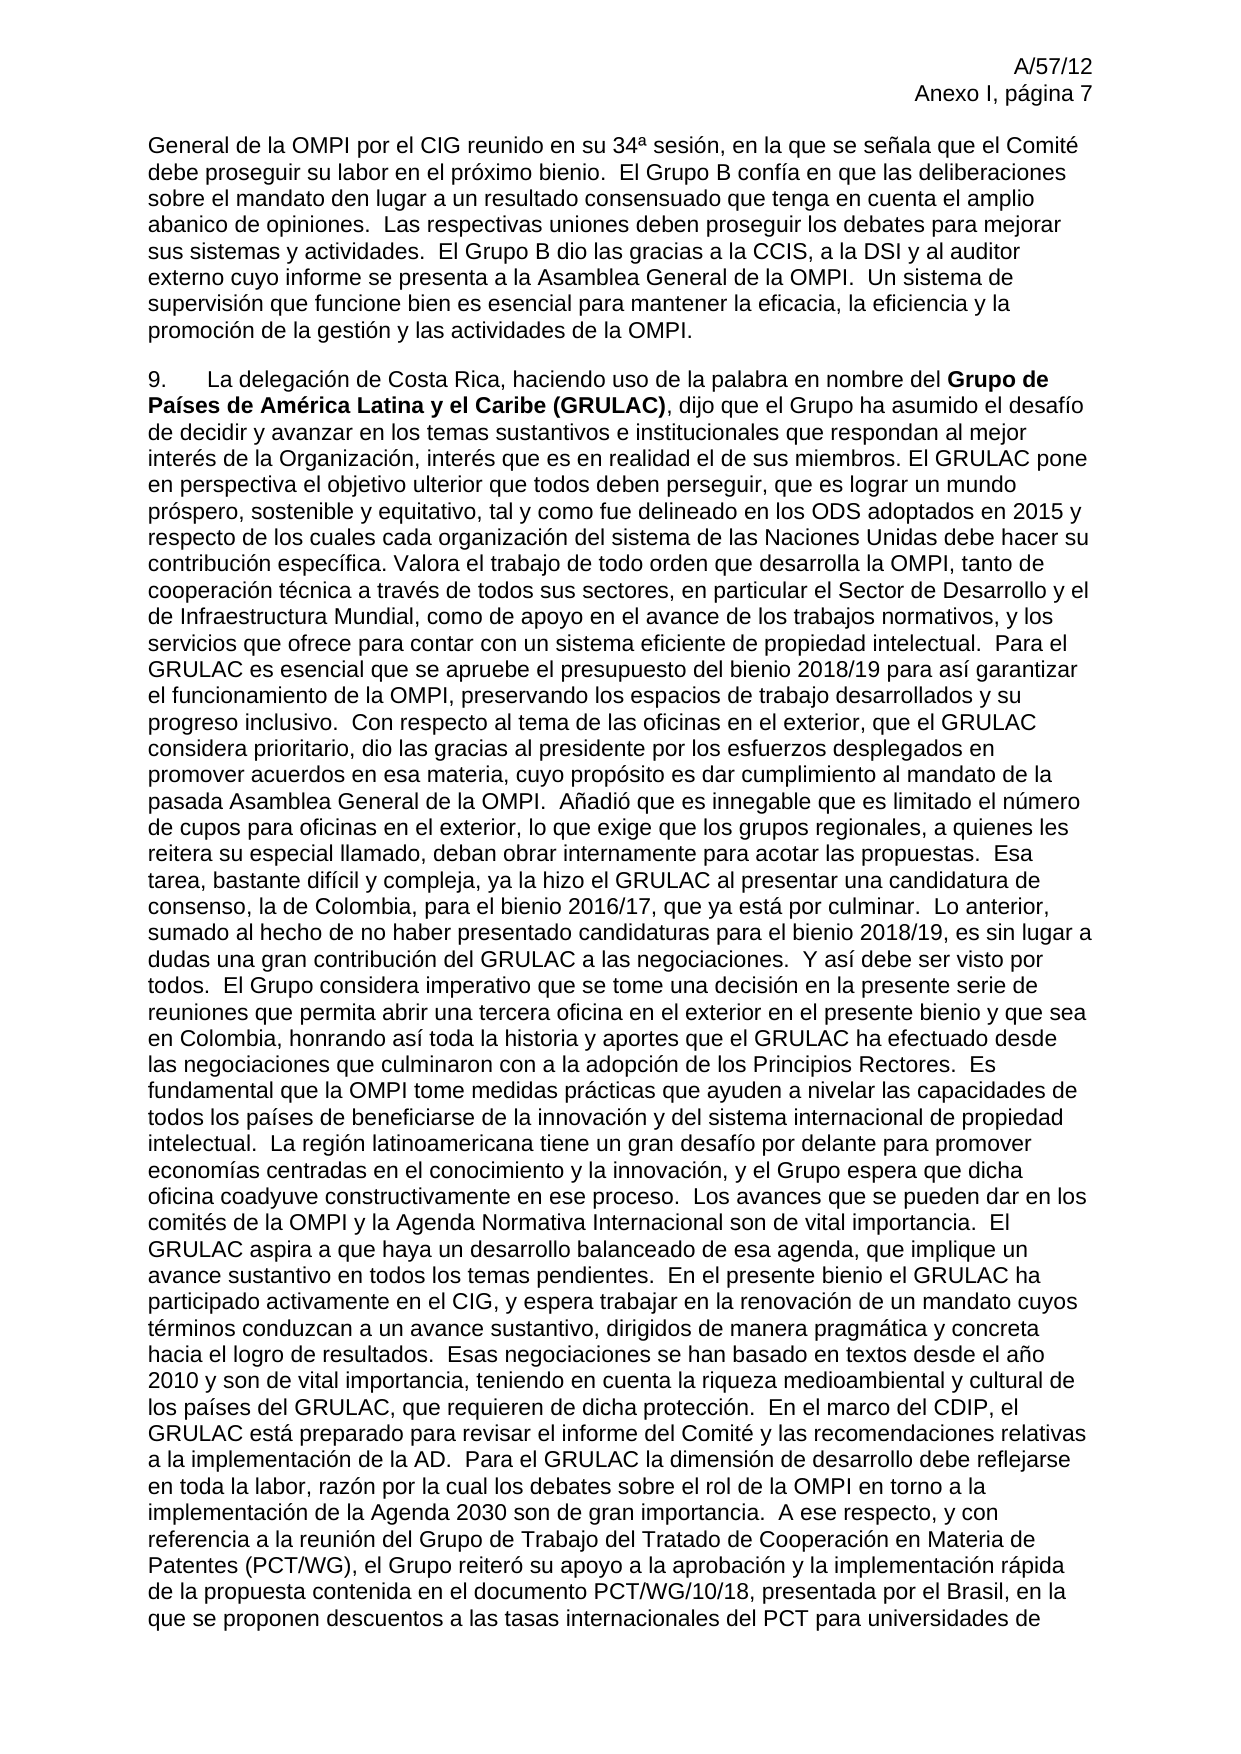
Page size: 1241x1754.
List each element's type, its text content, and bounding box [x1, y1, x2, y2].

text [148, 132, 1092, 343]
